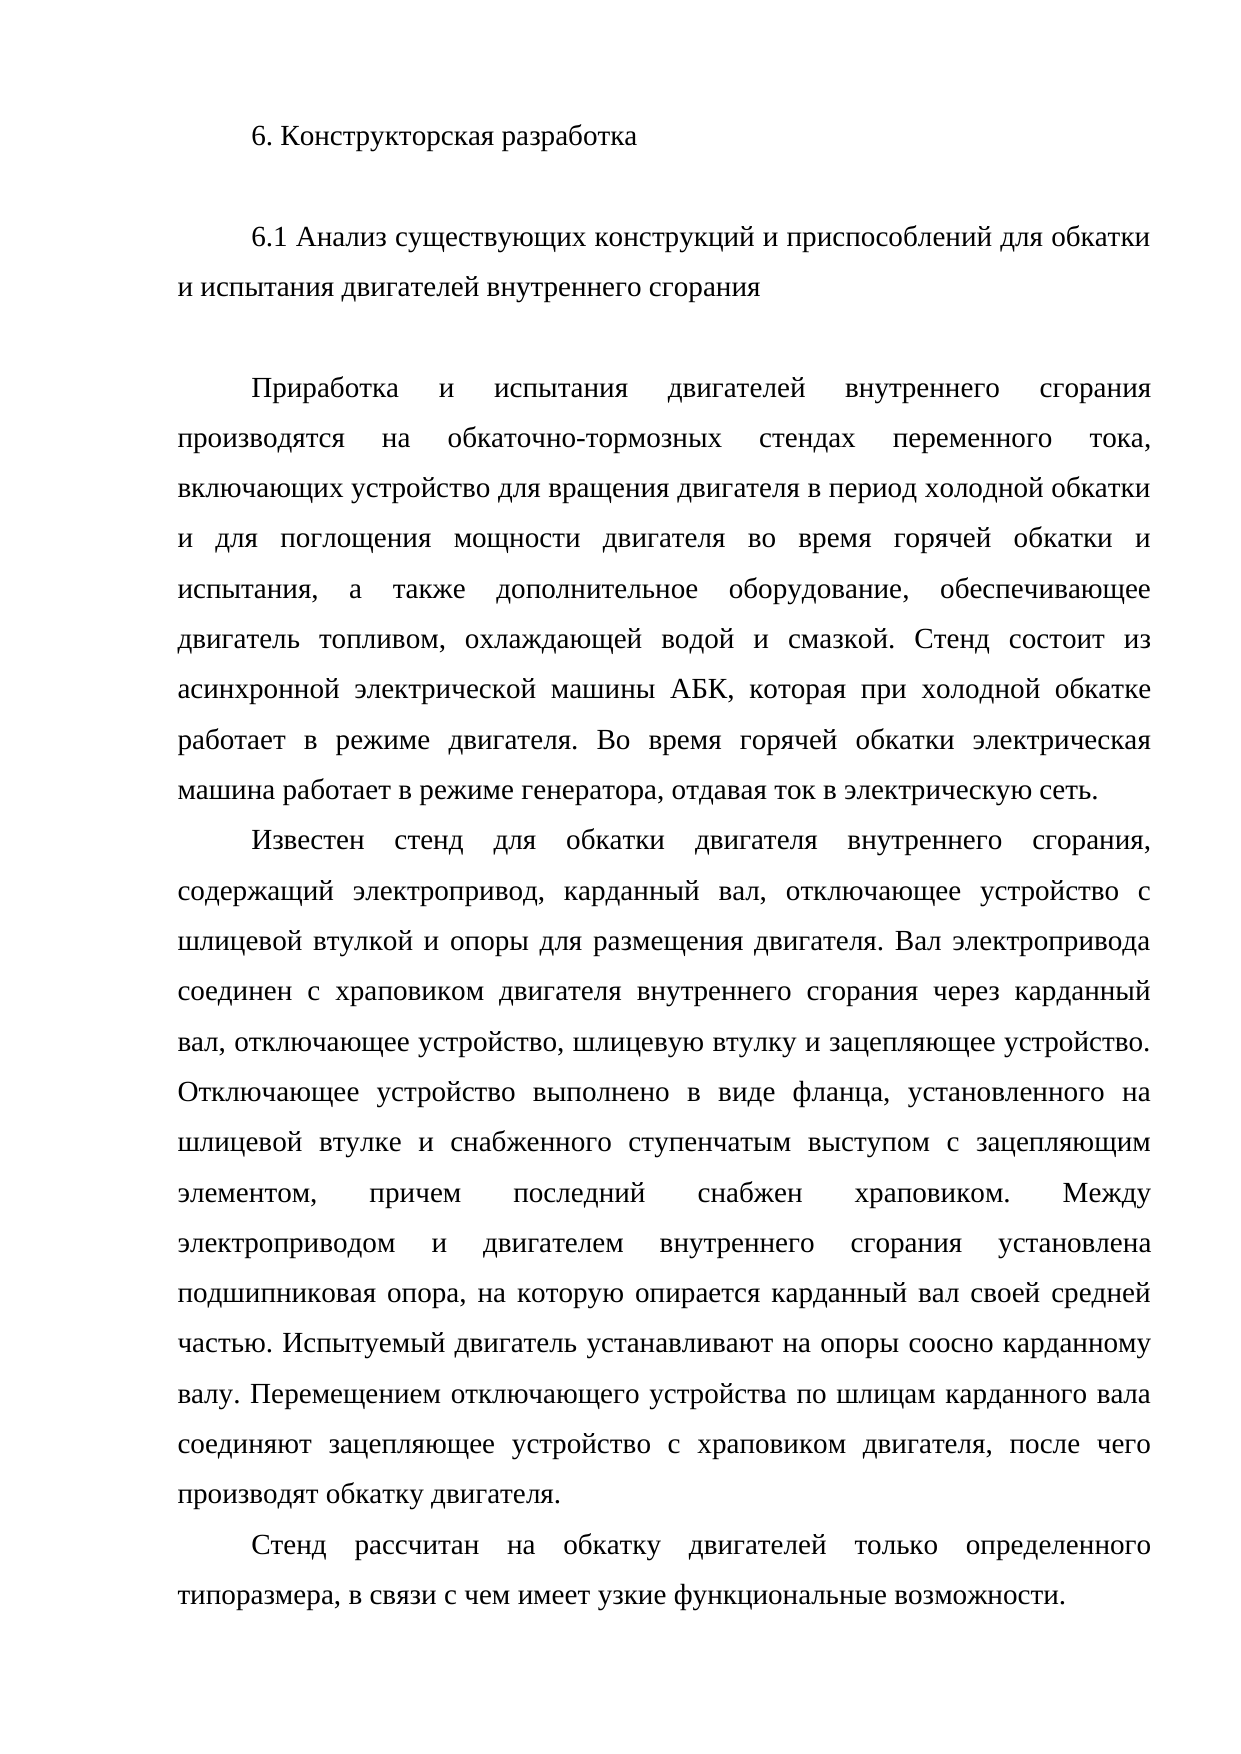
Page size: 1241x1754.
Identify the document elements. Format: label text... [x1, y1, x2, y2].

text 6. Конструкторская разработка [177, 118, 1152, 152]
text Известен стенд для обкатки двигателя внутреннего сгорания, содержащий электропривод, карданный вал, отключающее устройство с шлицевой втулкой и опоры для размещения двигателя. Вал электропривода соединен с храповиком двигателя внутреннего сгорания через карданный вал, отключающее устройство, шлицевую втулку и зацепляющее устройство. Отключающее устройство выполнено в виде фланца, установленного на шлицевой втулке и снабженного ступенчатым выступом с зацепляющим элементом, причем последний снабжен храповиком. Между электроприводом и двигателем внутреннего сгорания установлена подшипниковая опора, на которую опирается карданный вал своей средней частью. Испытуемый двигатель устанавливают на опоры соосно карданному валу. Перемещением отключающего устройства по шлицам карданного вала соединяют зацепляющее устройство с храповиком двигателя, после чего производят обкатку двигателя. [177, 822, 1152, 1510]
text Приработка и испытания двигателей внутреннего сгорания производятся на обкаточно-тормозных стендах переменного тока, включающих устройство для вращения двигателя в период холодной обкатки и для поглощения мощности двигателя во время горячей обкатки и испытания, а также дополнительное оборудование, обеспечивающее двигатель топливом, охлаждающей водой и смазкой. Стенд состоит из асинхронной электрической машины АБК, которая при холодной обкатке работает в режиме двигателя. Во время горячей обкатки электрическая машина работает в режиме генератора, отдавая ток в электрическую сеть. [177, 370, 1152, 806]
text 6.1 Анализ существующих конструкций и приспособлений для обкатки и испытания двигателей внутреннего сгорания [177, 219, 1152, 303]
text Стенд рассчитан на обкатку двигателей только определенного типоразмера, в связи с чем имеет узкие функциональные возможности. [177, 1527, 1152, 1611]
